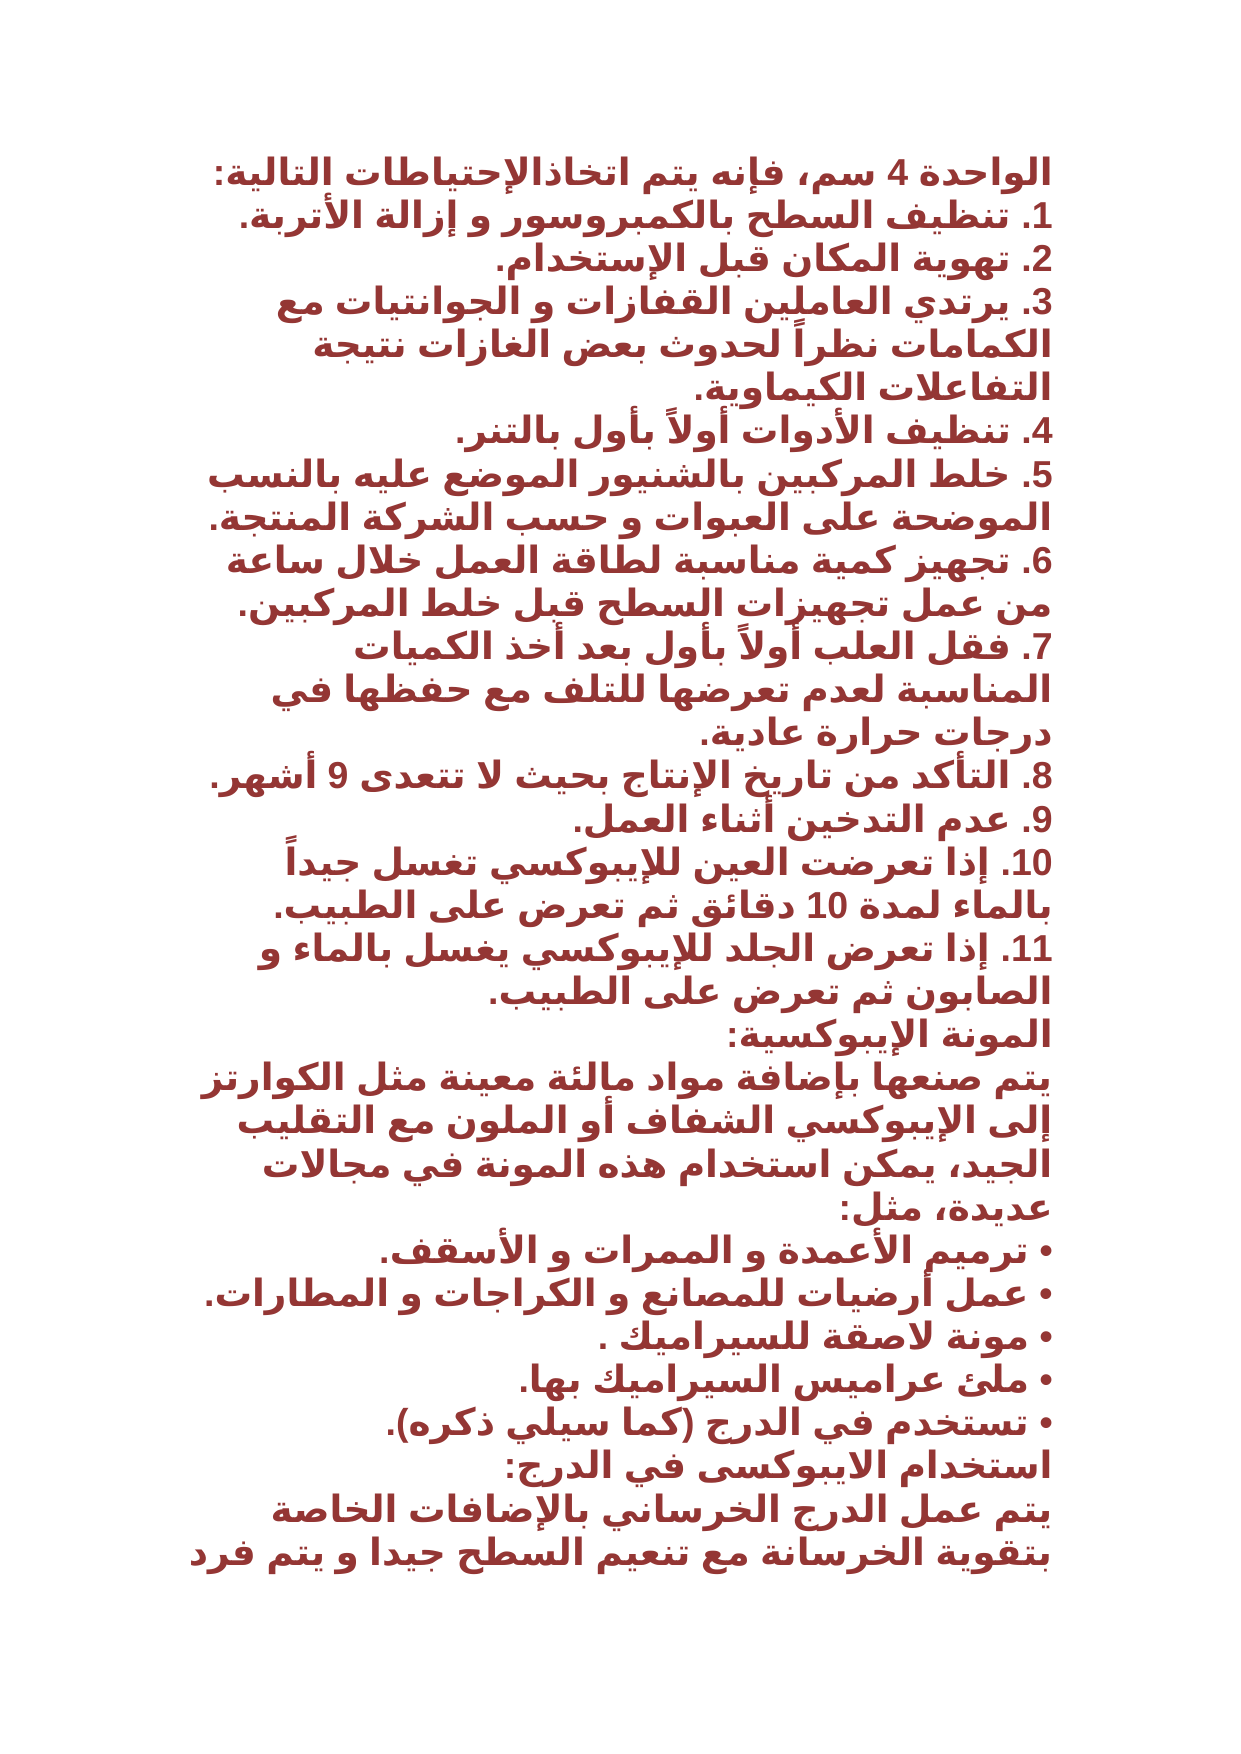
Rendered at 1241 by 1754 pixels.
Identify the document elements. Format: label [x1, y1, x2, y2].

text [187, 150, 1053, 1573]
